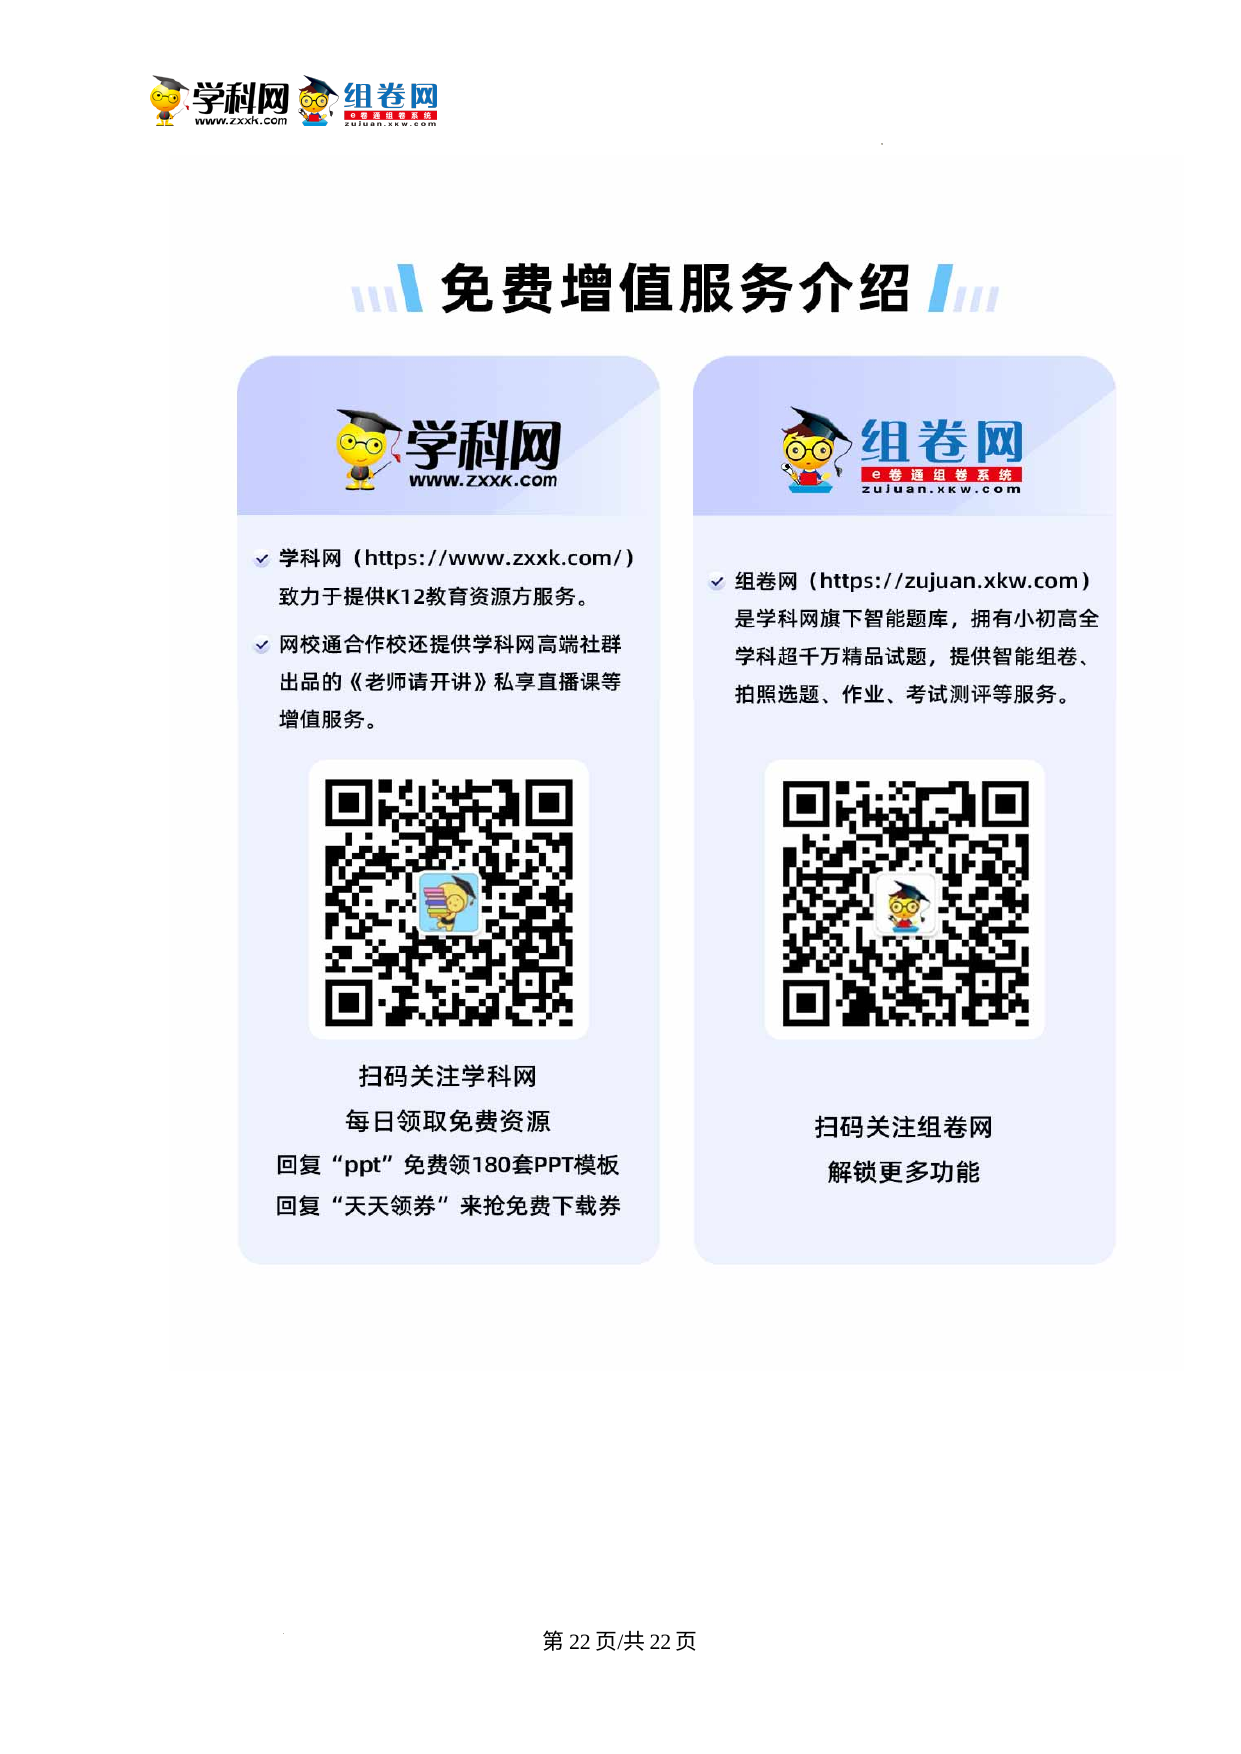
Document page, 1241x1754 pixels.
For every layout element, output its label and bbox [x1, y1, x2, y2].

picture [150, 75, 289, 126]
picture [298, 75, 437, 126]
picture [168, 155, 1184, 1371]
